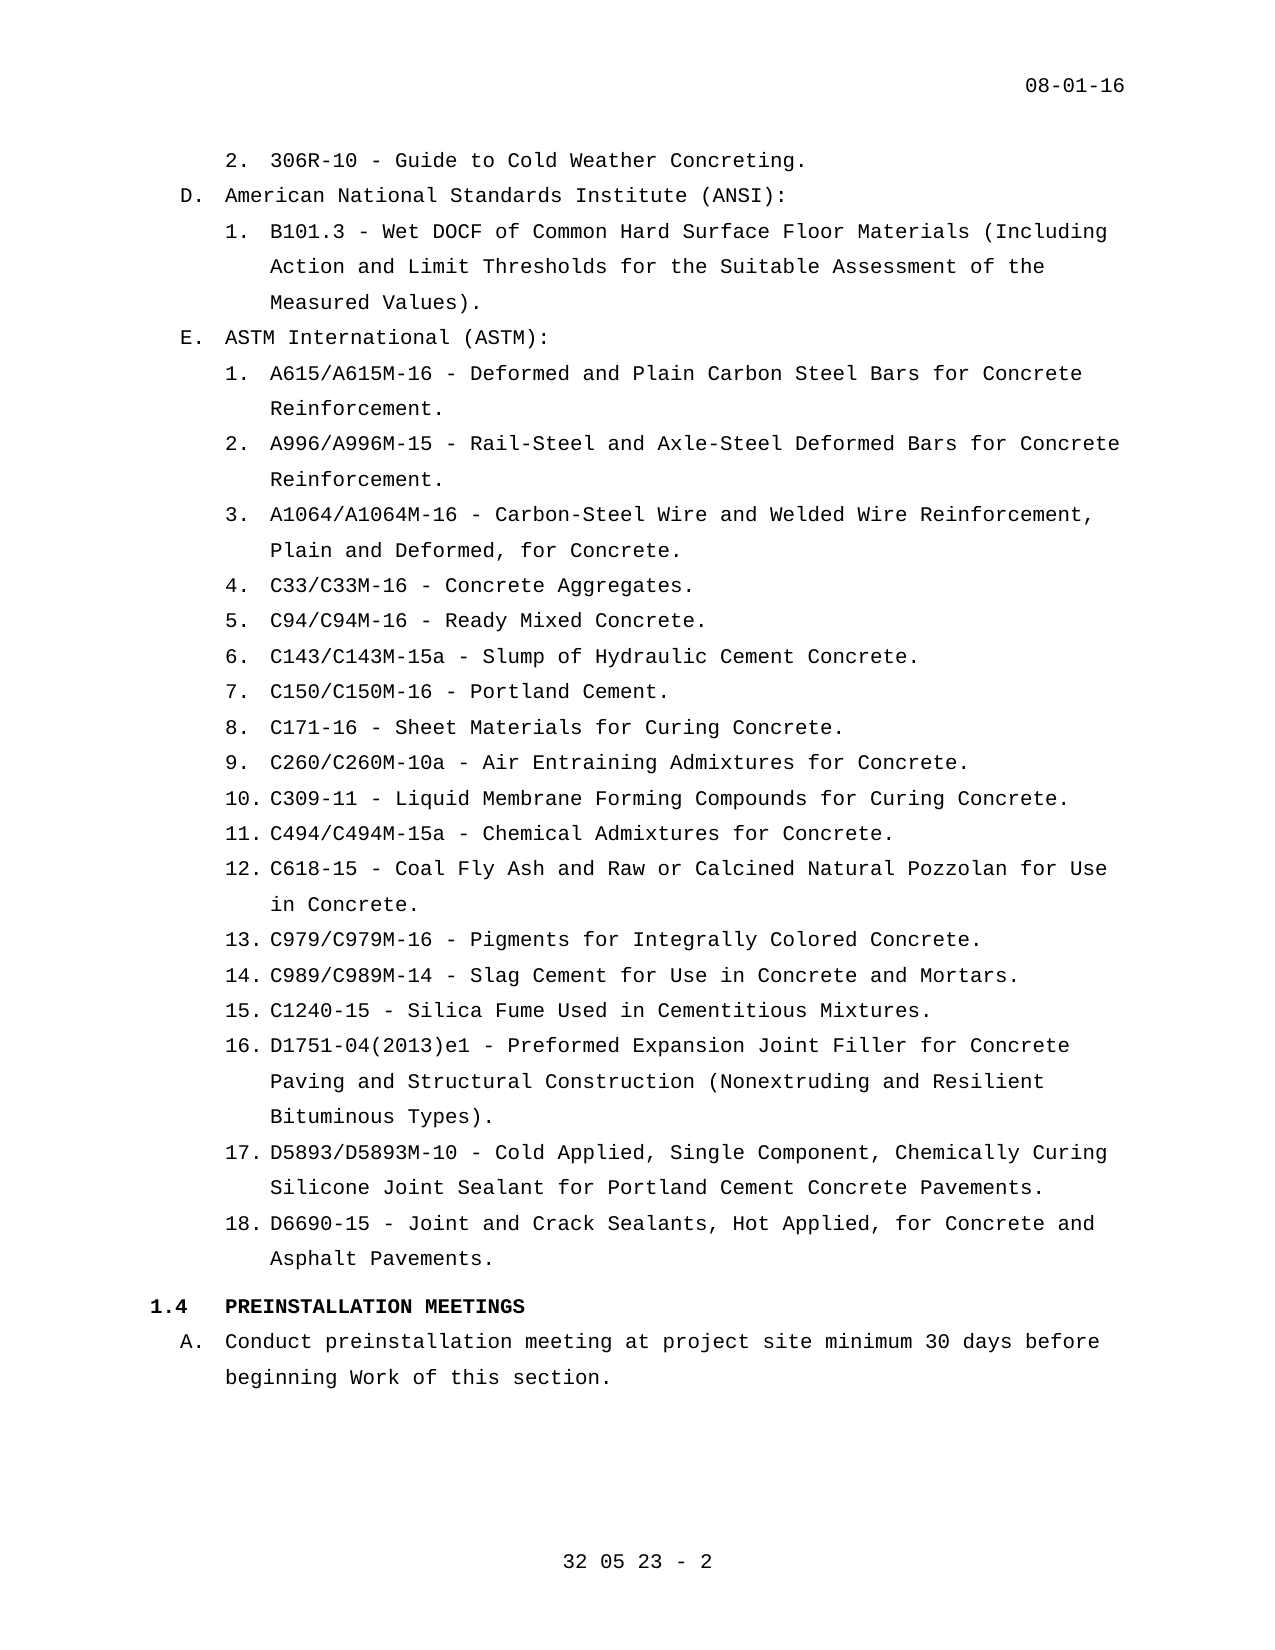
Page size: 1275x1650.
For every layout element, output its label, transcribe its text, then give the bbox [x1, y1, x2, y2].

text C1240-15 - Silica Fume Used in Cementitious Mixtures. [225, 1000, 1125, 1024]
text C143/C143M-15a - Slump of Hydraulic Cement Concrete. [225, 646, 1125, 669]
text C494/C494M-15a - Chemical Admixtures for Concrete. [225, 823, 1125, 847]
text B101.3 - Wet DOCF of Common Hard Surface Floor Materials (Including Action and Limit Thresholds for the Suitable Assessment of the Measured Values). [225, 221, 1125, 315]
text C309-11 - Liquid Membrane Forming Compounds for Curing Concrete. [225, 787, 1125, 811]
text PREINSTALLATION MEETINGS [150, 1296, 1125, 1319]
text C618-15 - Coal Fly Ash and Raw or Calcined Natural Pozzolan for Use in Concrete. [225, 858, 1125, 917]
text C33/C33M-16 - Concrete Aggregates. [225, 575, 1125, 599]
text D1751-04(2013)e1 - Preformed Expansion Joint Filler for Concrete Paving and Structural Construction (Nonextruding and Resilient Bituminous Types). [225, 1035, 1125, 1130]
text D6690-15 - Joint and Crack Sealants, Hot Applied, for Concrete and Asphalt Pavements. [225, 1212, 1125, 1272]
text 306R-10 - Guide to Cold Weather Concreting. [225, 150, 1125, 174]
text C989/C989M-14 - Slag Cement for Use in Concrete and Mortars. [225, 964, 1125, 988]
text C260/C260M-10a - Air Entraining Admixtures for Concrete. [225, 752, 1125, 776]
text C171-16 - Sheet Materials for Curing Concrete. [225, 717, 1125, 740]
text C150/C150M-16 - Portland Cement. [225, 681, 1125, 705]
text C94/C94M-16 - Ready Mixed Concrete. [225, 610, 1125, 634]
text A1064/A1064M-16 - Carbon-Steel Wire and Welded Wire Reinforcement, Plain and Deformed, for Concrete. [225, 504, 1125, 563]
text A615/A615M-16 - Deformed and Plain Carbon Steel Bars for Concrete Reinforcement. [225, 362, 1125, 422]
text A996/A996M-15 - Rail-Steel and Axle-Steel Deformed Bars for Concrete Reinforcement. [225, 433, 1125, 492]
text Conduct preinstallation meeting at project site minimum 30 days before beginning Work of this section. [180, 1331, 1125, 1390]
text American National Standards Institute (ANSI): [180, 185, 1125, 209]
text D5893/D5893M-10 - Cold Applied, Single Component, Chemically Curing Silicone Joint Sealant for Portland Cement Concrete Pavements. [225, 1142, 1125, 1201]
text C979/C979M-16 - Pigments for Integrally Colored Concrete. [225, 929, 1125, 953]
text ASTM International (ASTM): [180, 327, 1125, 351]
